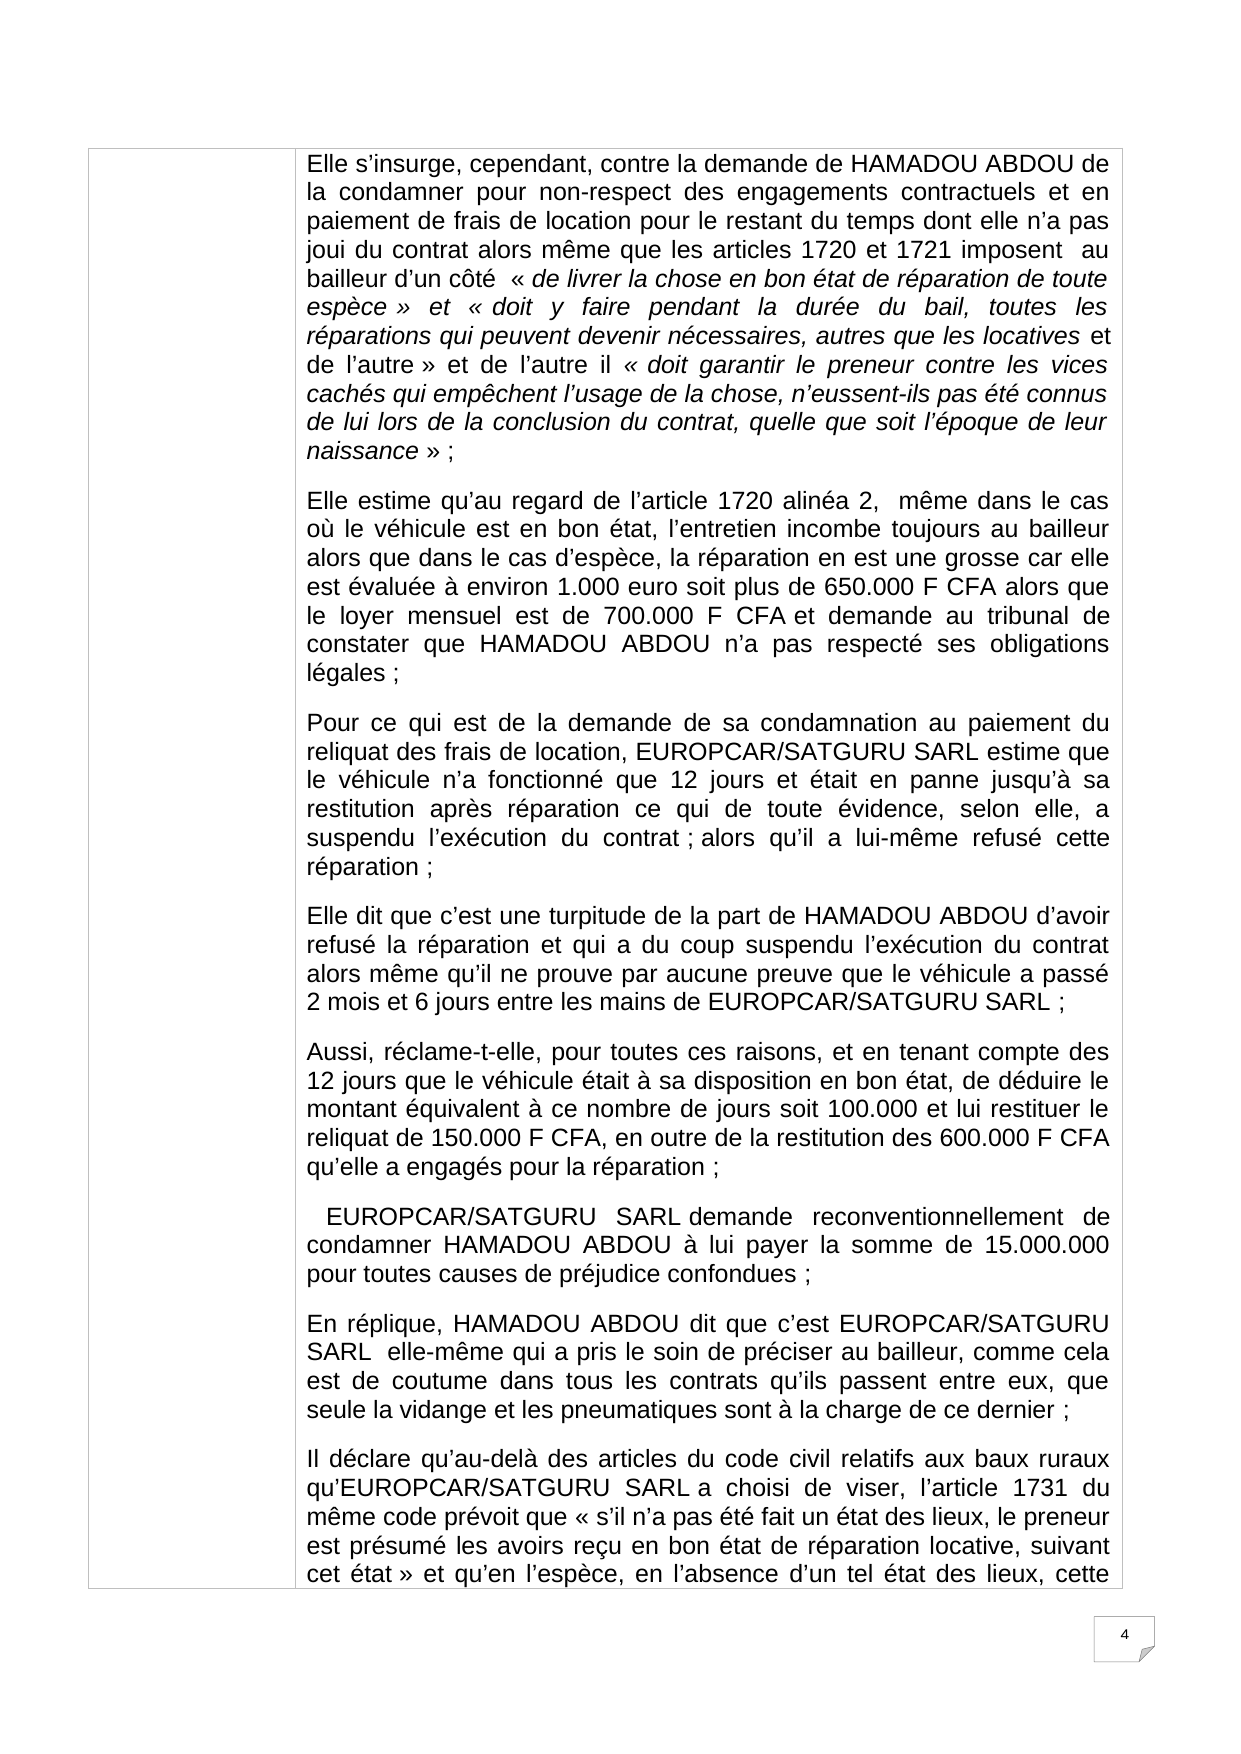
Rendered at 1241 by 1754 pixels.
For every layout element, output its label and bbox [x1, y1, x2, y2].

table_header [89, 149, 295, 1588]
table_header [296, 149, 1122, 1588]
